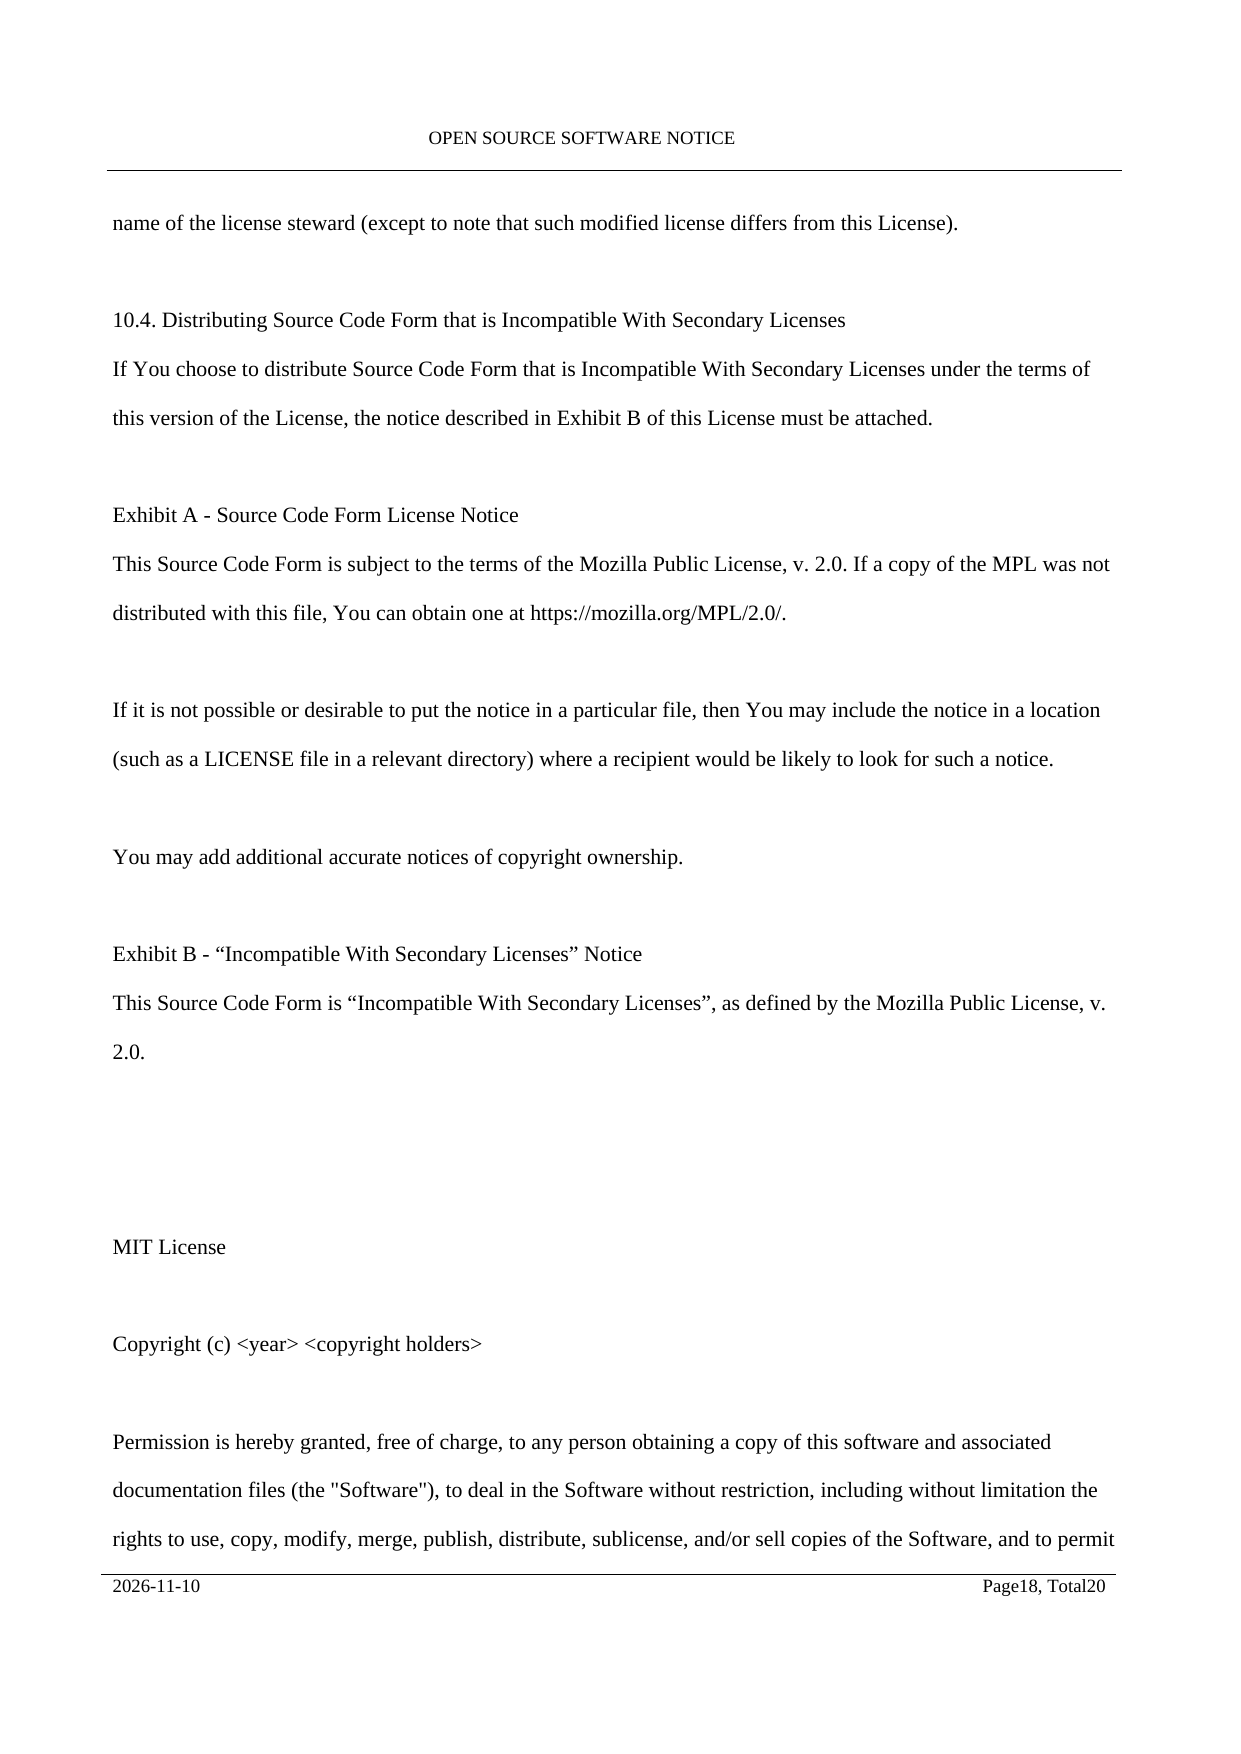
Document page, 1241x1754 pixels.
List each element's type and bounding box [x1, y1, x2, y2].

text [112, 206, 1128, 1555]
